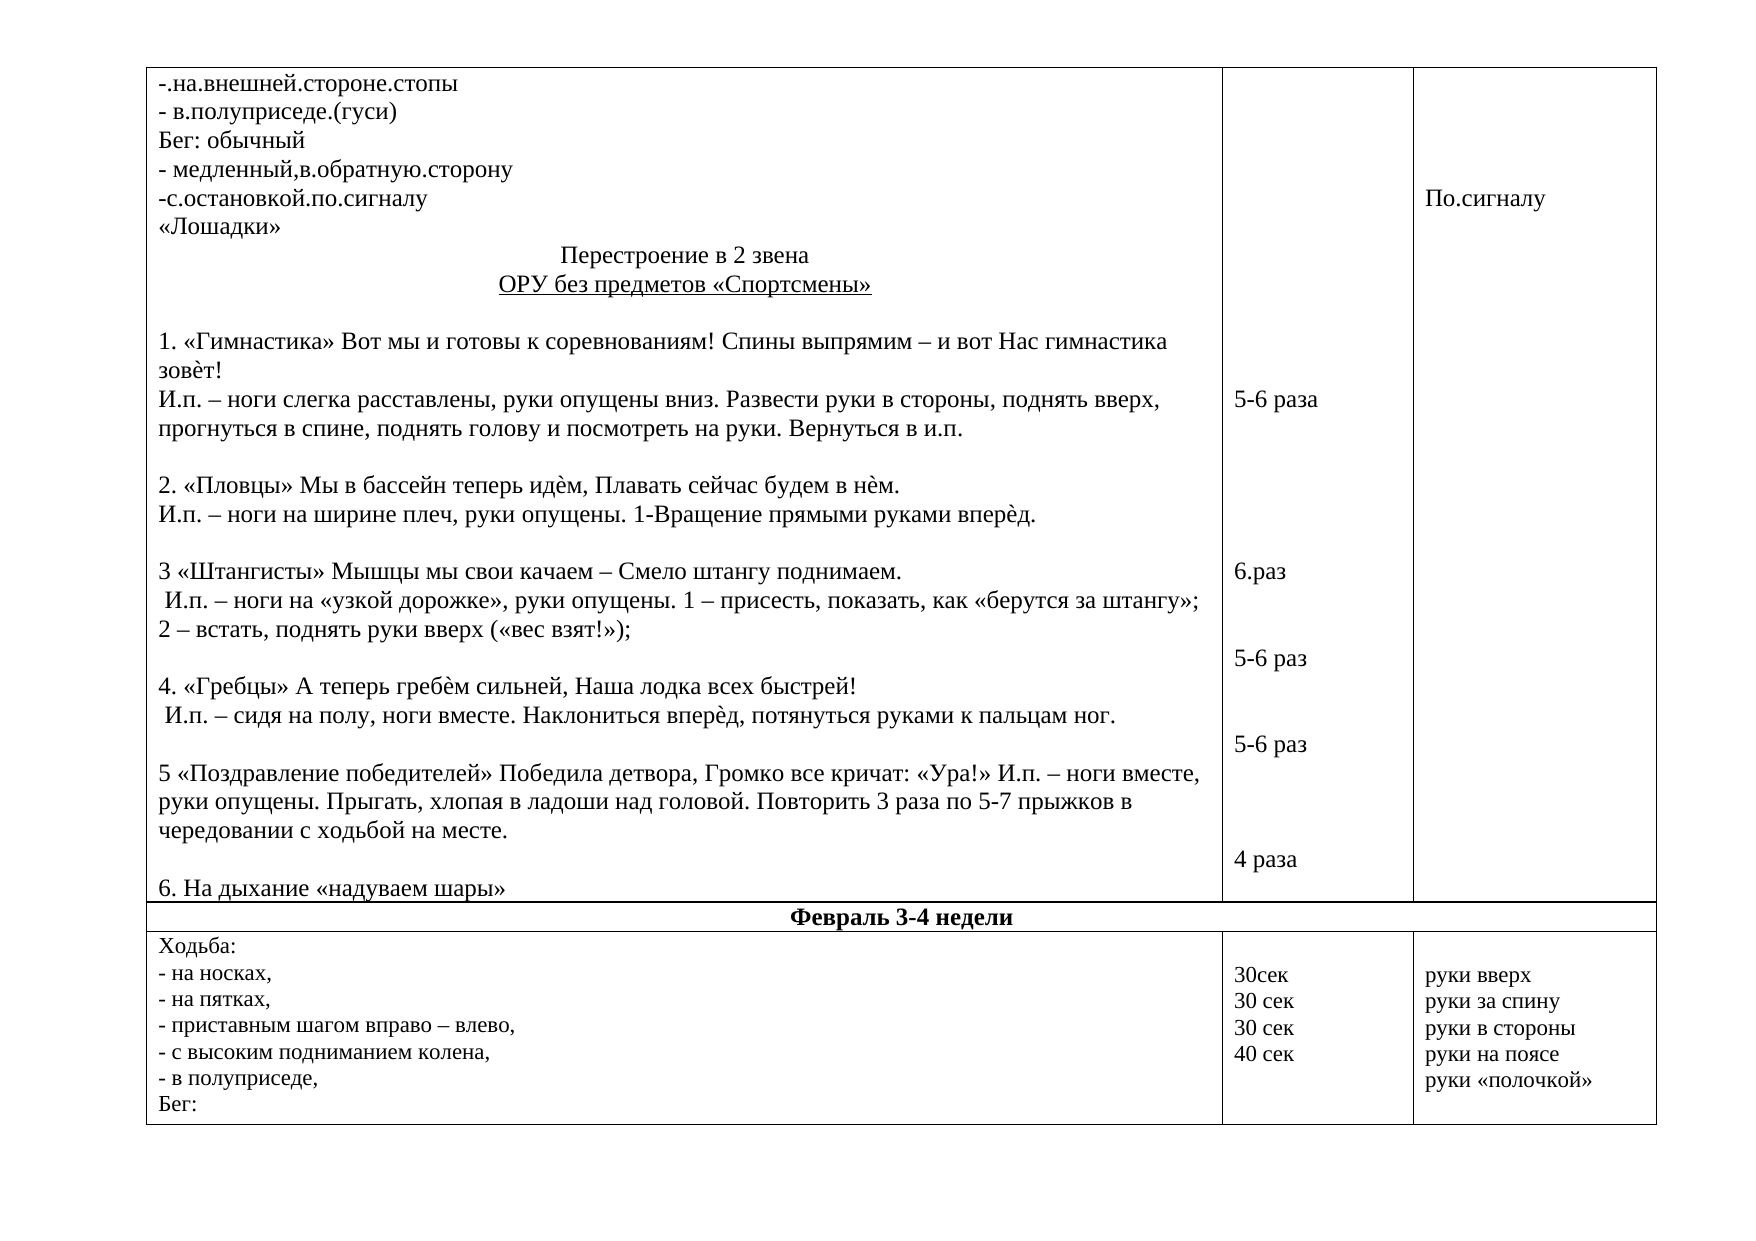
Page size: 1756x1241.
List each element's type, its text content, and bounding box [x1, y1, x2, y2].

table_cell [1223, 68, 1413, 901]
table_cell По.сигналу [1414, 68, 1656, 901]
table_cell Февраль 3-4 недели [147, 903, 1656, 931]
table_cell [147, 932, 1222, 1124]
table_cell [147, 68, 1222, 901]
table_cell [1223, 932, 1413, 1124]
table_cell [1414, 932, 1656, 1124]
